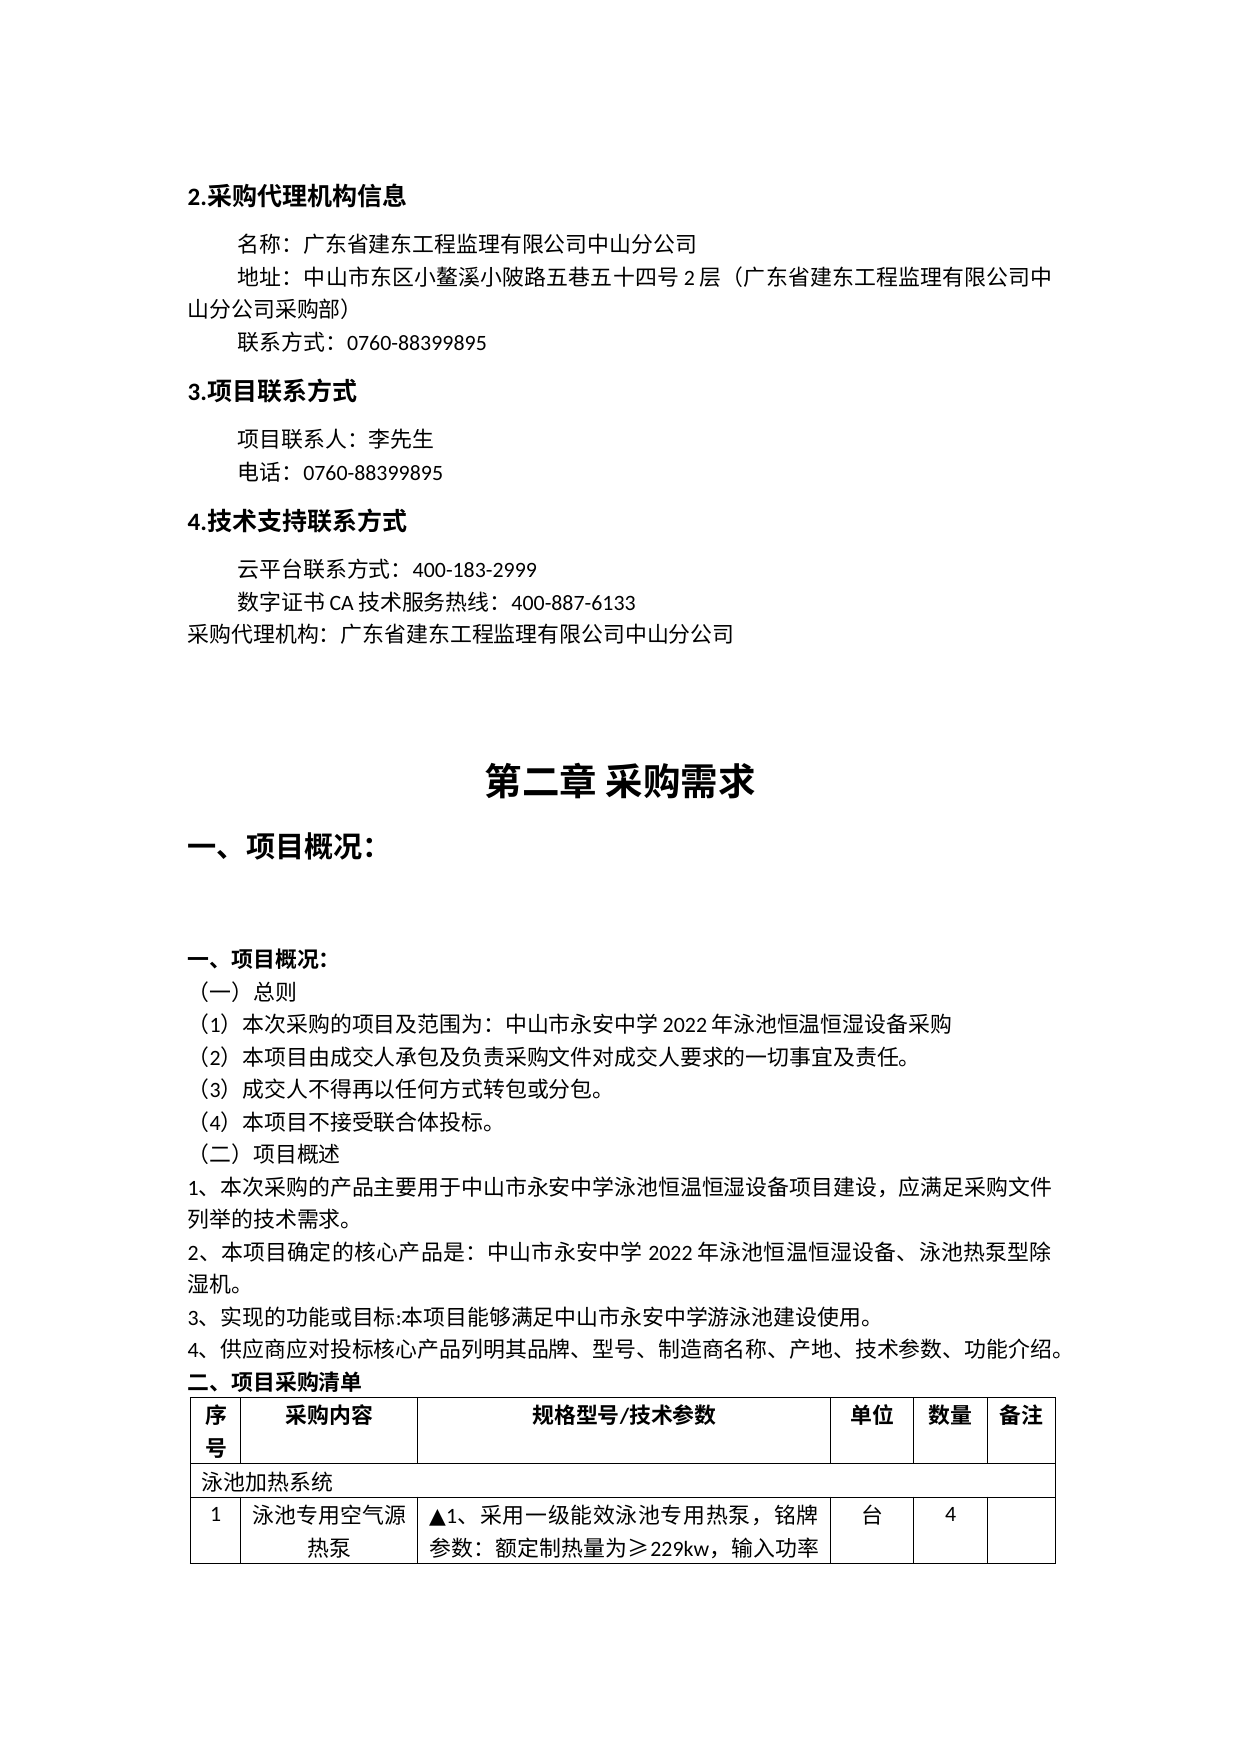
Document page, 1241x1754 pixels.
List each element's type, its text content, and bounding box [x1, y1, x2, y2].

table_header 序号 [191, 1398, 240, 1463]
table_header 数量 [914, 1398, 987, 1463]
text 地址：中山市东区小鳌溪小陂路五巷五十四号2层（广东省建东工程监理有限公司中山分公司采购部） [187, 259, 1053, 324]
text 项目联系人：李先生 [187, 422, 1053, 454]
table_header 规格型号/技术参数 [418, 1398, 830, 1463]
text 1、本次采购的产品主要用于中山市永安中学泳池恒温恒湿设备项目建设，应满足采购文件列举的技术需求。 [187, 1169, 1053, 1234]
text 采购代理机构：广东省建东工程监理有限公司中山分公司 [187, 617, 1053, 649]
text 二、项目采购清单 [187, 1364, 1053, 1397]
text （2）本项目由成交人承包及负责采购文件对成交人要求的一切事宜及责任。 [187, 1039, 1053, 1072]
table_header 采购内容 [241, 1398, 417, 1463]
text 2、本项目确定的核心产品是：中山市永安中学2022年泳池恒温恒湿设备、泳池热泵型除湿机。 [187, 1234, 1053, 1299]
table_header 备注 [988, 1398, 1055, 1463]
text 一、项目概况： [187, 942, 1053, 974]
text 一、项目概况： [187, 812, 1053, 877]
text 电话：0760-88399895 [187, 454, 1053, 487]
text 第二章 采购需求 [187, 747, 1053, 812]
table_cell 4 [914, 1498, 987, 1563]
text （1）本次采购的项目及范围为：中山市永安中学2022年泳池恒温恒湿设备采购 [187, 1007, 1053, 1039]
table_cell [988, 1498, 1055, 1563]
text 4.技术支持联系方式 [187, 487, 1053, 552]
table_header 单位 [831, 1398, 913, 1463]
text （二）项目概述 [187, 1137, 1053, 1169]
table_cell 泳池专用空气源热泵 [241, 1498, 417, 1563]
text （3）成交人不得再以任何方式转包或分包。 [187, 1072, 1053, 1104]
text 数字证书CA技术服务热线：400-887-6133 [187, 584, 1053, 617]
text 3.项目联系方式 [187, 357, 1053, 422]
table_cell 泳池加热系统 [191, 1464, 1055, 1497]
text 3、实现的功能或目标:本项目能够满足中山市永安中学游泳池建设使用。 [187, 1299, 1053, 1332]
text 联系方式：0760-88399895 [187, 324, 1053, 357]
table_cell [418, 1498, 830, 1563]
table_cell 台 [831, 1498, 913, 1563]
text （一）总则 [187, 974, 1053, 1007]
text 云平台联系方式：400-183-2999 [187, 552, 1053, 584]
text （4）本项目不接受联合体投标。 [187, 1104, 1053, 1137]
text 2.采购代理机构信息 [187, 162, 1053, 227]
text 4、供应商应对投标核心产品列明其品牌、型号、制造商名称、产地、技术参数、功能介绍。 [187, 1332, 1053, 1364]
text 名称：广东省建东工程监理有限公司中山分公司 [187, 227, 1053, 259]
table_cell 1 [191, 1498, 240, 1563]
